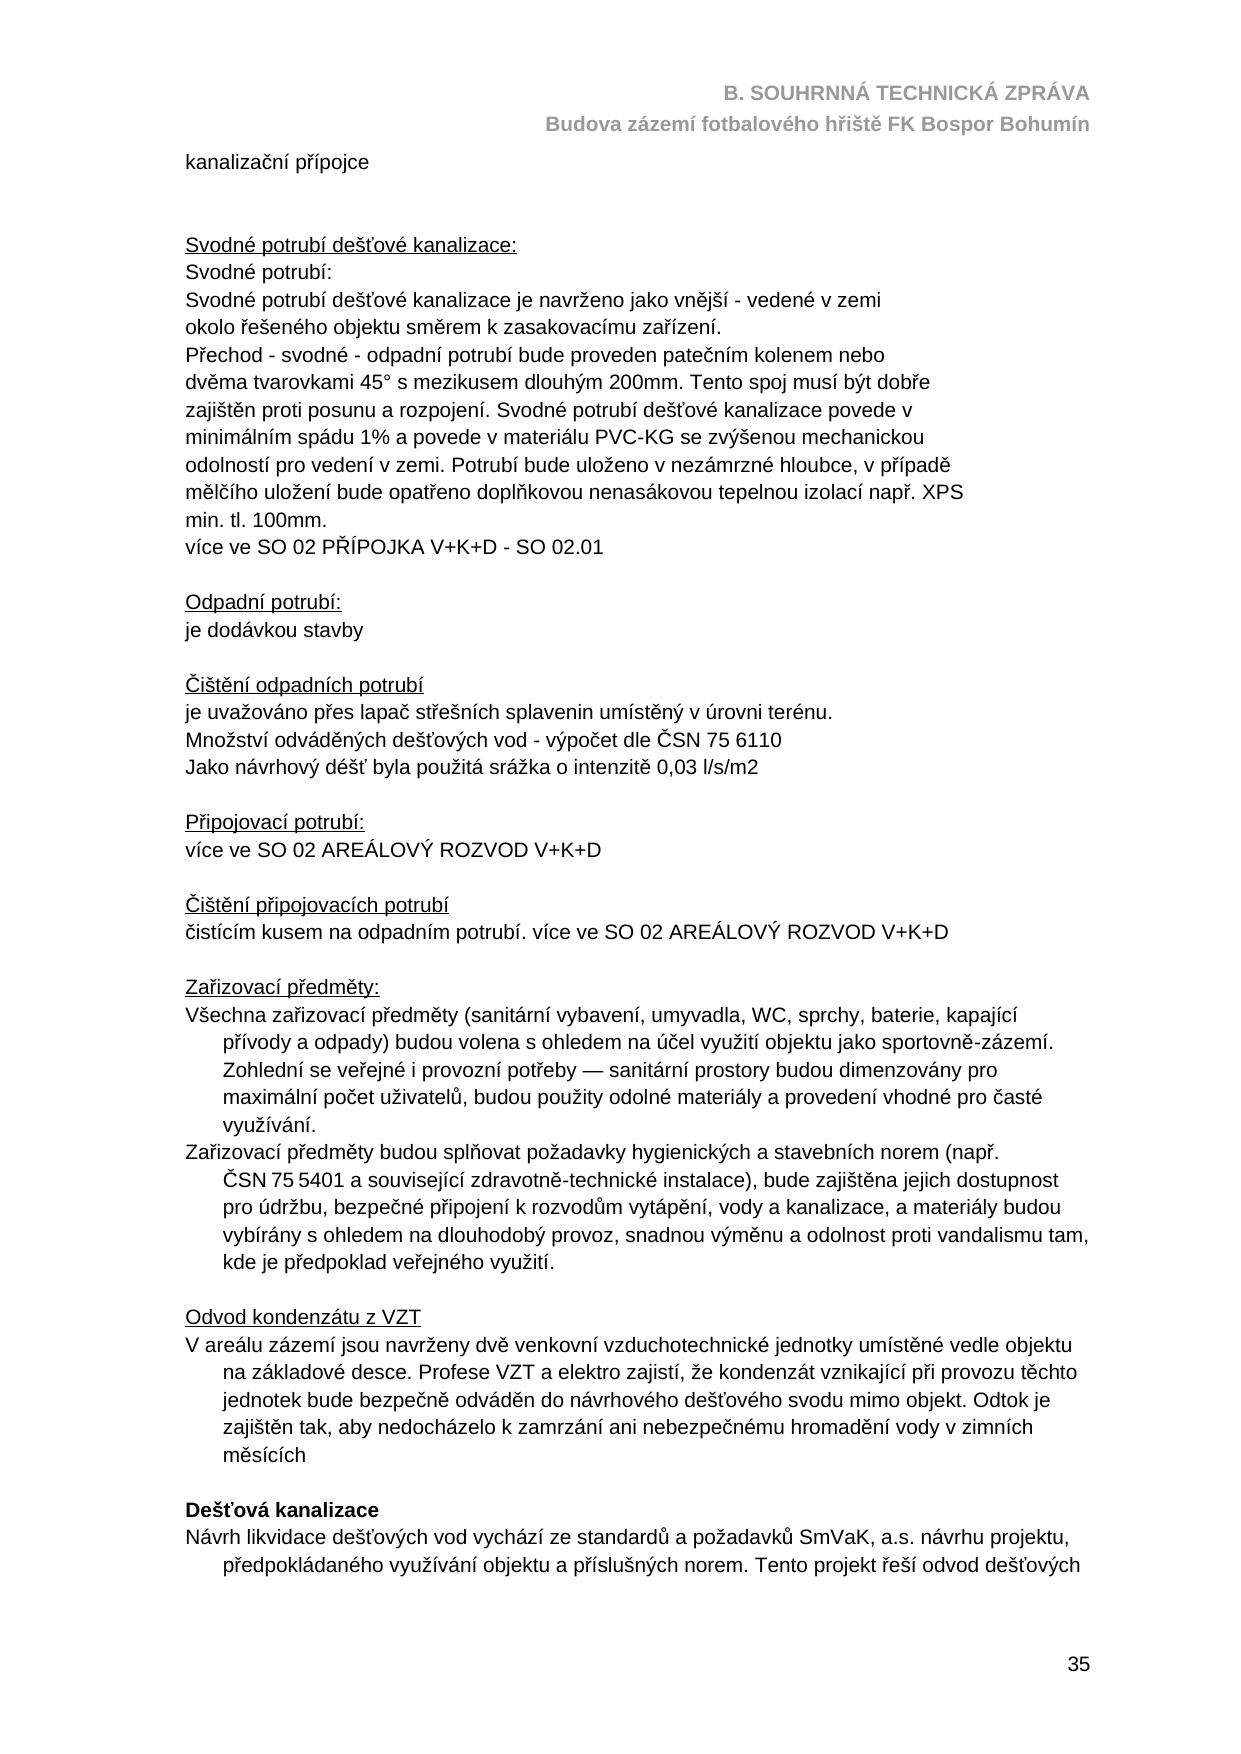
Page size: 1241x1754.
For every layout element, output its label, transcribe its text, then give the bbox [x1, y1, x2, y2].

text Odvod kondenzátu z VZT [185, 1305, 1090, 1329]
text Přechod - svodné - odpadní potrubí bude proveden patečním kolenem nebo [185, 342, 1090, 366]
text dvěma tvarovkami 45° s mezikusem dlouhým 200mm. Tento spoj musí být dobře [185, 370, 1090, 394]
text minimálním spádu 1% a povede v materiálu PVC-KG se zvýšenou mechanickou [185, 425, 1090, 449]
text odolností pro vedení v zemi. Potrubí bude uloženo v nezámrzné hloubce, v případě [185, 452, 1090, 476]
text více ve SO 02 PŘÍPOJKA V+K+D - SO 02.01 [185, 535, 1090, 559]
text Svodné potrubí: [185, 260, 1090, 284]
text čistícím kusem na odpadním potrubí. více ve SO 02 AREÁLOVÝ ROZVOD V+K+D [185, 920, 1090, 944]
text zajištěn proti posunu a rozpojení. Svodné potrubí dešťové kanalizace povede v [185, 397, 1090, 421]
text více ve SO 02 AREÁLOVÝ ROZVOD V+K+D [185, 837, 1090, 861]
text Jako návrhový déšť byla použitá srážka o intenzitě 0,03 l/s/m2 [185, 755, 1090, 779]
text Připojovací potrubí: [185, 810, 1090, 834]
text Množství odváděných dešťových vod - výpočet dle ČSN 75 6110 [185, 727, 1090, 751]
text Zařizovací předměty: [185, 975, 1090, 999]
text min. tl. 100mm. [185, 507, 1090, 531]
text Svodné potrubí dešťové kanalizace je navrženo jako vnější - vedené v zemi [185, 287, 1090, 311]
text V areálu zázemí jsou navrženy dvě venkovní vzduchotechnické jednotky umístěné vedle objektu na základové desce. Profese VZT a elektro zajistí, že kondenzát vznikající při provozu těchto jednotek bude bezpečně odváděn do návrhového dešťového svodu mimo objekt. Odtok je zajištěn tak, aby nedocházelo k zamrzání ani nebezpečnému hromadění vody v zimních měsících [185, 1332, 1090, 1466]
text mělčího uložení bude opatřeno doplňkovou nenasákovou tepelnou izolací např. XPS [185, 480, 1090, 504]
text Všechna zařizovací předměty (sanitární vybavení, umyvadla, WC, sprchy, baterie, kapající přívody a odpady) budou volena s ohledem na účel využití objektu jako sportovně‑zázemí. Zohlední se veřejné i provozní potřeby — sanitární prostory budou dimenzovány pro maximální počet uživatelů, budou použity odolné materiály a provedení vhodné pro časté využívání. [185, 1002, 1090, 1136]
text Čištění odpadních potrubí [185, 672, 1090, 696]
text Čištění připojovacích potrubí [185, 892, 1090, 916]
text kanalizační přípojce [185, 150, 1090, 174]
text Dešťová kanalizace [185, 1497, 1090, 1521]
text okolo řešeného objektu směrem k zasakovacímu zařízení. [185, 315, 1090, 339]
text Zařizovací předměty budou splňovat požadavky hygienických a stavebních norem (např. ČSN 75 5401 a související zdravotně‑technické instalace), bude zajištěna jejich dostupnost pro údržbu, bezpečné připojení k rozvodům vytápění, vody a kanalizace, a materiály budou vybírány s ohledem na dlouhodobý provoz, snadnou výměnu a odolnost proti vandalismu tam, kde je předpoklad veřejného využití. [185, 1140, 1090, 1274]
text je dodávkou stavby [185, 617, 1090, 641]
text Odpadní potrubí: [185, 590, 1090, 614]
text je uvažováno přes lapač střešních splavenin umístěný v úrovni terénu. [185, 700, 1090, 724]
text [185, 1525, 1090, 1576]
text Svodné potrubí dešťové kanalizace: [185, 232, 1090, 256]
